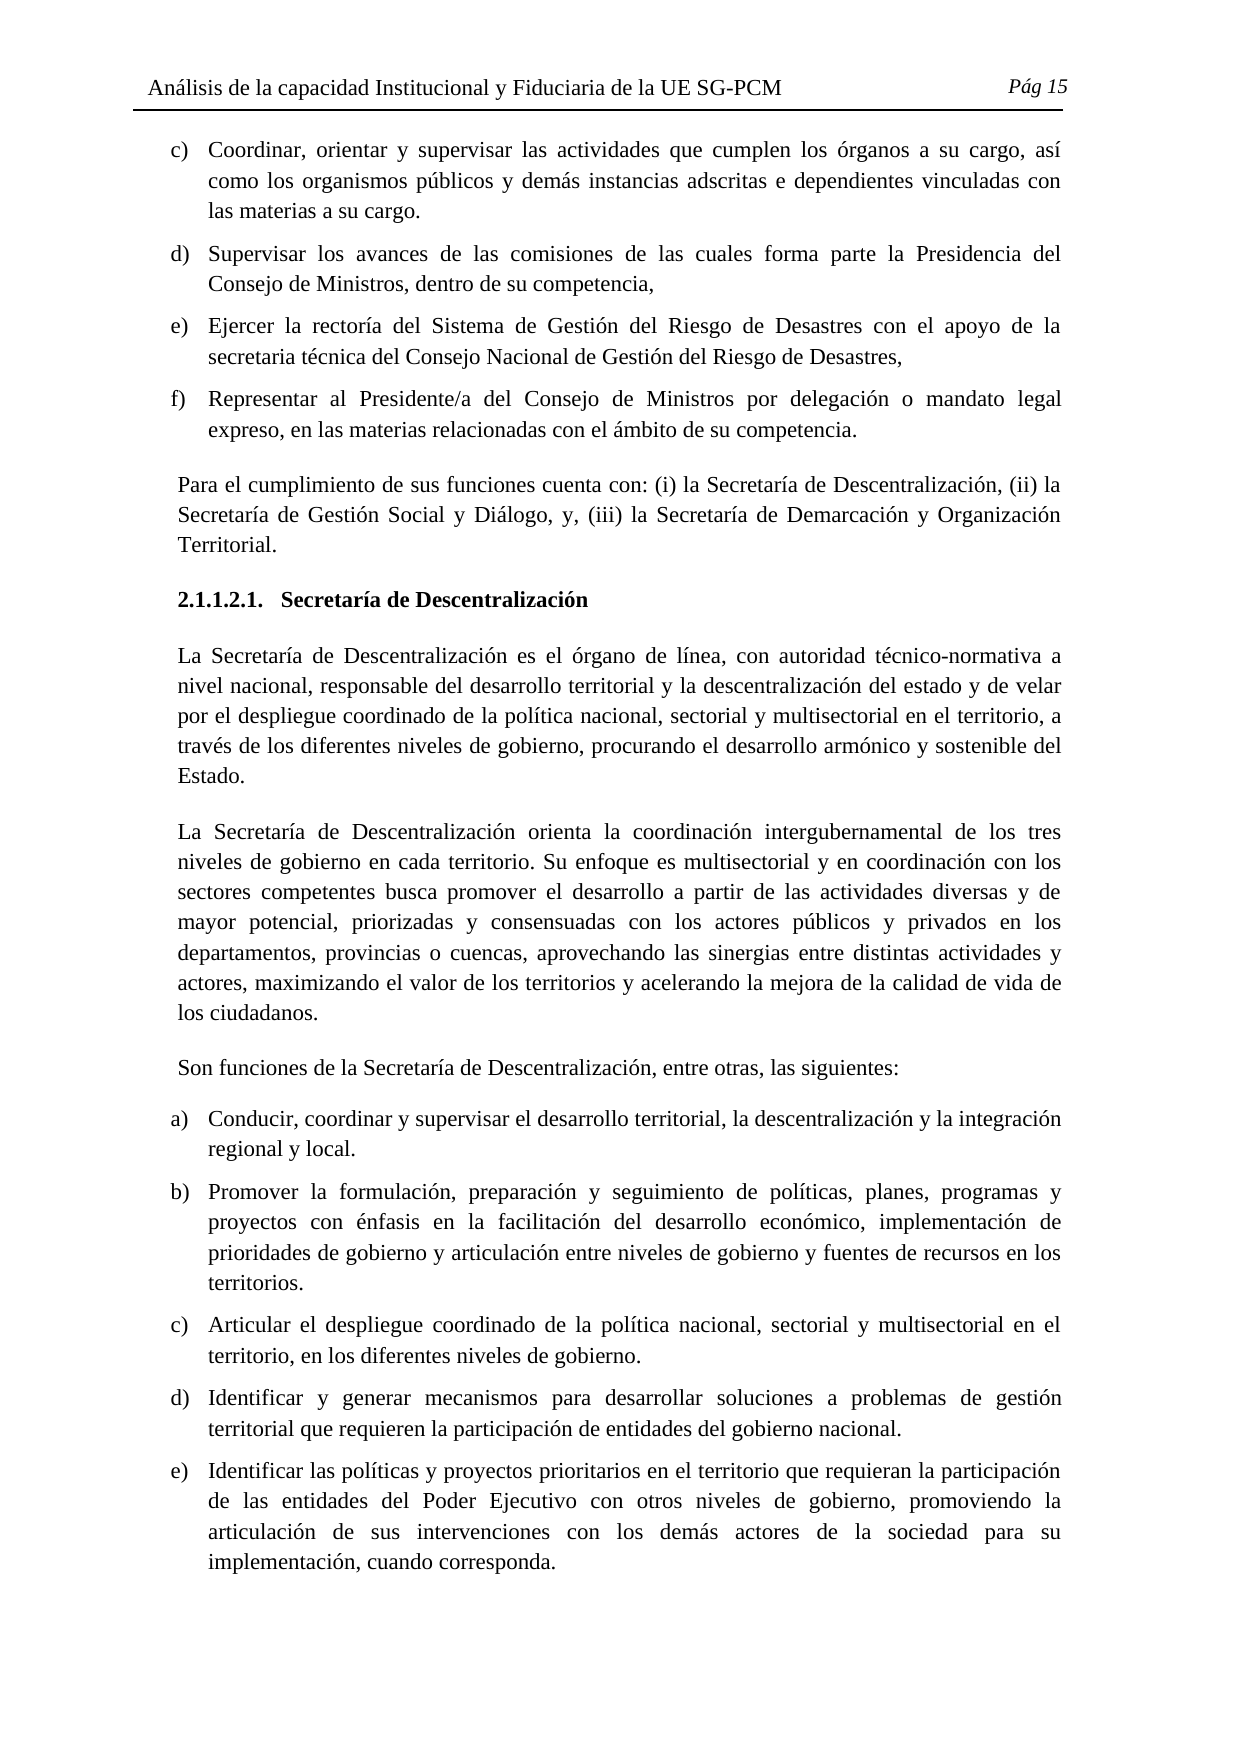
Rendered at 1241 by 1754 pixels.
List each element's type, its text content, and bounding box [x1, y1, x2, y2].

list Identificar y generar mecanismos para desarrollar soluciones a problemas de gestión territorial que requieren la participación de entidades del gobierno nacional. [170, 1384, 1063, 1441]
text Para el cumplimiento de sus funciones cuenta con: (i) la Secretaría de Descentralización, (ii) la Secretaría de Gestión Social y Diálogo, y, (iii) la Secretaría de Demarcación y Organización Territorial. [177, 471, 1063, 558]
list Representar al Presidente/a del Consejo de Ministros por delegación o mandato legal expreso, en las materias relacionadas con el ámbito de su competencia. [170, 385, 1063, 442]
subtitle Secretaría de Descentralización [177, 586, 1063, 613]
list Coordinar, orientar y supervisar las actividades que cumplen los órganos a su cargo, así como los organismos públicos y demás instancias adscritas e dependientes vinculadas con las materias a su cargo. [170, 136, 1063, 223]
list Conducir, coordinar y supervisar el desarrollo territorial, la descentralización y la integración regional y local. [170, 1105, 1063, 1162]
text La Secretaría de Descentralización orienta la coordinación intergubernamental de los tres niveles de gobierno en cada territorio. Su enfoque es multisectorial y en coordinación con los sectores competentes busca promover el desarrollo a partir de las actividades diversas y de mayor potencial, priorizadas y consensuadas con los actores públicos y privados en los departamentos, provincias o cuencas, aprovechando las sinergias entre distintas actividades y actores, maximizando el valor de los territorios y acelerando la mejora de la calidad de vida de los ciudadanos. [177, 818, 1063, 1025]
text Son funciones de la Secretaría de Descentralización, entre otras, las siguientes: [177, 1054, 1063, 1081]
list Ejercer la rectoría del Sistema de Gestión del Riesgo de Desastres con el apoyo de la secretaria técnica del Consejo Nacional de Gestión del Riesgo de Desastres, [170, 312, 1063, 369]
list Supervisar los avances de las comisiones de las cuales forma parte la Presidencia del Consejo de Ministros, dentro de su competencia, [170, 239, 1063, 296]
text La Secretaría de Descentralización es el órgano de línea, con autoridad técnico-normativa a nivel nacional, responsable del desarrollo territorial y la descentralización del estado y de velar por el despliegue coordinado de la política nacional, sectorial y multisectorial en el territorio, a través de los diferentes niveles de gobierno, procurando el desarrollo armónico y sostenible del Estado. [177, 642, 1063, 789]
list Articular el despliegue coordinado de la política nacional, sectorial y multisectorial en el territorio, en los diferentes niveles de gobierno. [170, 1311, 1063, 1368]
list Promover la formulación, preparación y seguimiento de políticas, planes, programas y proyectos con énfasis en la facilitación del desarrollo económico, implementación de prioridades de gobierno y articulación entre niveles de gobierno y fuentes de recursos en los territorios. [170, 1178, 1063, 1295]
list Identificar las políticas y proyectos prioritarios en el territorio que requieran la participación de las entidades del Poder Ejecutivo con otros niveles de gobierno, promoviendo la articulación de sus intervenciones con los demás actores de la sociedad para su implementación, cuando corresponda. [170, 1457, 1063, 1574]
